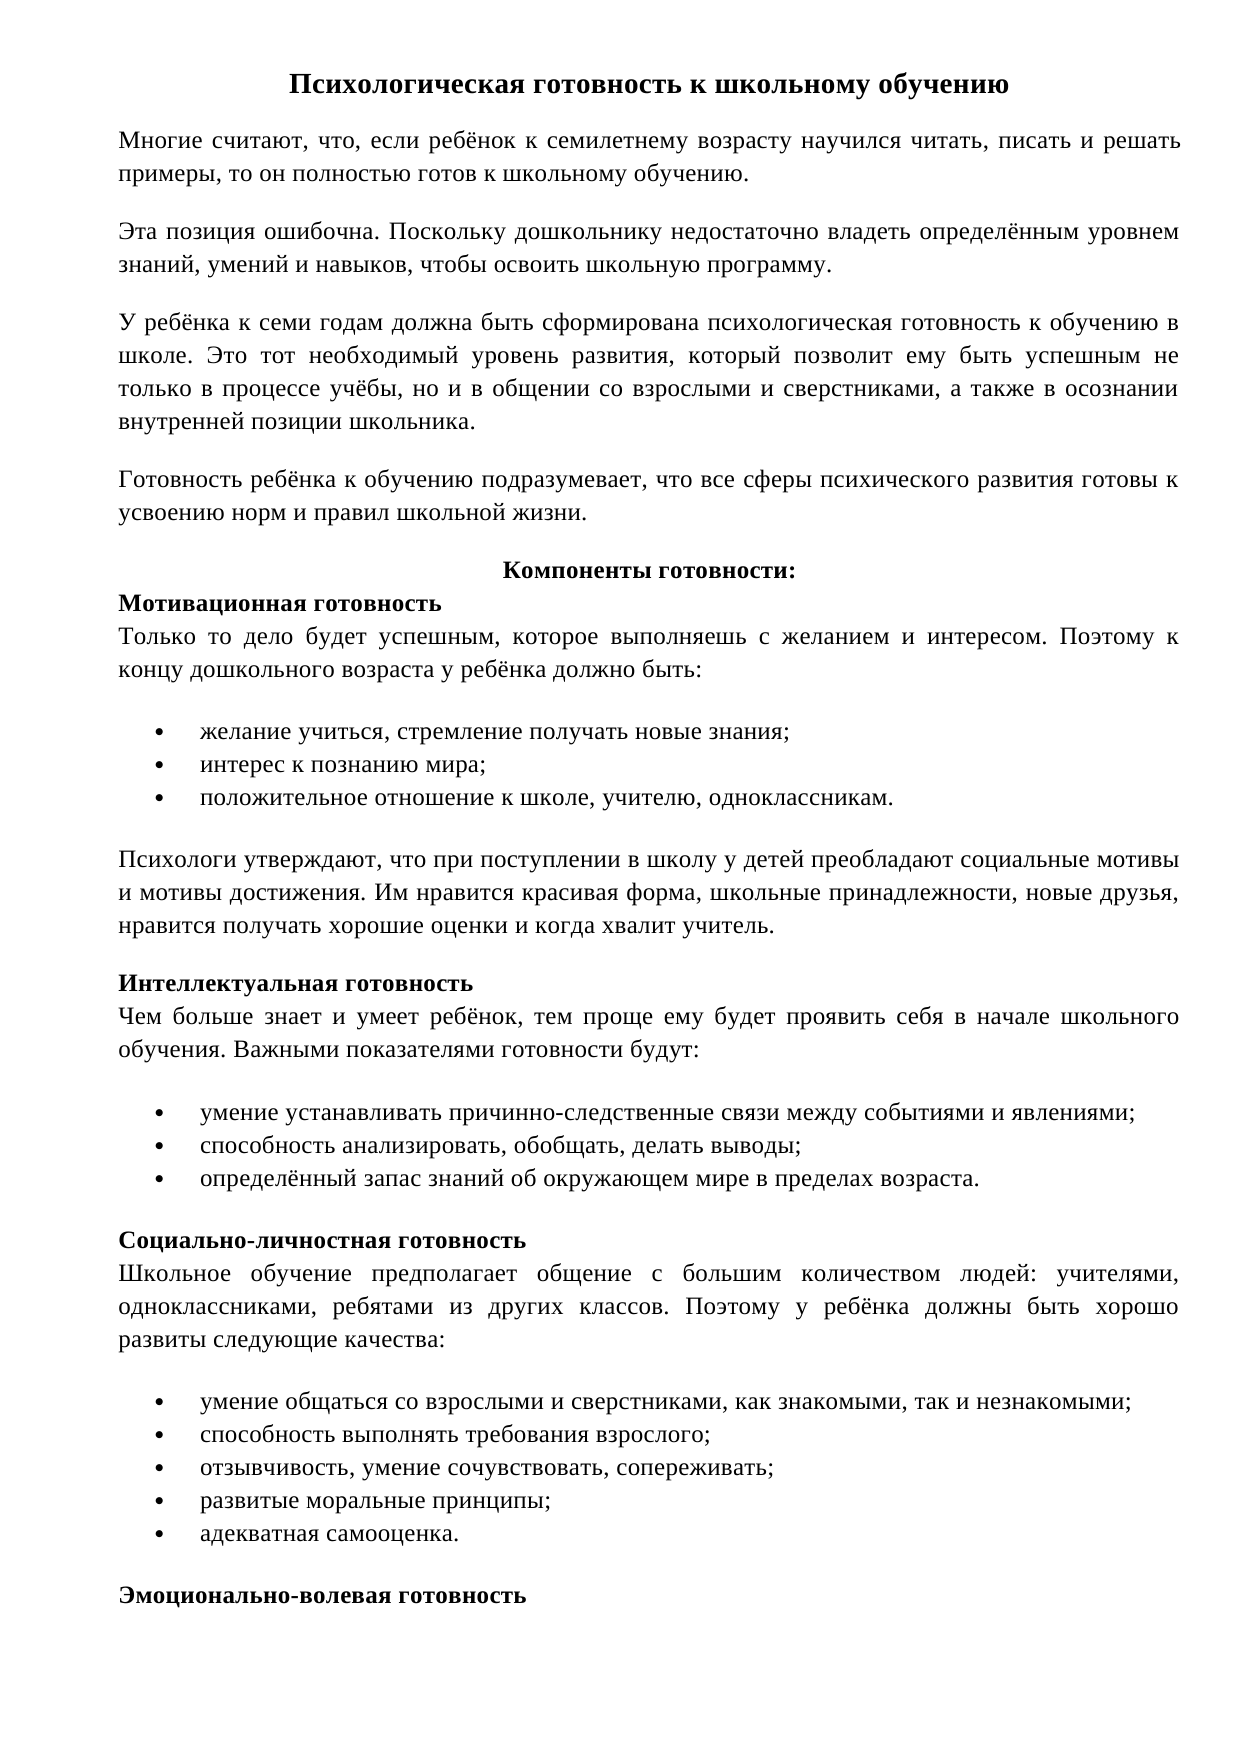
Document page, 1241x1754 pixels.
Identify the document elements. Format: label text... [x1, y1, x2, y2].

text Готовность ребёнка к обучению подразумевает, что все сферы психического развития готовы к усвоению норм и правил школьной жизни. [118, 464, 1181, 526]
text Психологи утверждают, что при поступлении в школу у детей преобладают социальные мотивы и мотивы достижения. Им нравится красивая форма, школьные принадлежности, новые друзья, нравится получать хорошие оценки и когда хвалит учитель. [118, 844, 1181, 939]
list умение устанавливать причинно-следственные связи между событиями и явлениями; [156, 1097, 1181, 1125]
list интерес к познанию мира; [156, 749, 1181, 778]
text Школьное обучение предполагает общение с большим количеством людей: учителями, одноклассниками, ребятами из других классов. Поэтому у ребёнка должны быть хорошо развиты следующие качества: [118, 1258, 1181, 1353]
text Социально-личностная готовность [118, 1225, 1181, 1254]
text Мотивационная готовность [118, 588, 1181, 617]
list способность анализировать, обобщать, делать выводы; [156, 1130, 1181, 1158]
text Психологическая готовность к школьному обучению [118, 59, 1181, 100]
list определённый запас знаний об окружающем мире в пределах возраста. [156, 1163, 1181, 1191]
text Компоненты готовности: [118, 555, 1181, 584]
list положительное отношение к школе, учителю, одноклассникам. [156, 782, 1181, 811]
list способность выполнять требования взрослого; [156, 1419, 1181, 1448]
text Многие считают, что, если ребёнок к семилетнему возрасту научился читать, писать и решать примеры, то он полностью готов к школьному обучению. [118, 125, 1181, 186]
text Эмоционально-волевая готовность [118, 1580, 1181, 1609]
text Эта позиция ошибочна. Поскольку дошкольнику недостаточно владеть определённым уровнем знаний, умений и навыков, чтобы освоить школьную программу. [118, 216, 1181, 277]
list отзывчивость, умение сочувствовать, сопереживать; [156, 1452, 1181, 1481]
text У ребёнка к семи годам должна быть сформирована психологическая готовность к обучению в школе. Это тот необходимый уровень развития, который позволит ему быть успешным не только в процессе учёбы, но и в общении со взрослыми и сверстниками, а также в осознании внутренней позиции школьника. [118, 307, 1181, 434]
list желание учиться, стремление получать новые знания; [156, 716, 1181, 745]
text Только то дело будет успешным, которое выполняешь с желанием и интересом. Поэтому к концу дошкольного возраста у ребёнка должно быть: [118, 650, 1181, 683]
list развитые моральные принципы; [156, 1485, 1181, 1514]
list умение общаться со взрослыми и сверстниками, как знакомыми, так и незнакомыми; [156, 1386, 1181, 1415]
list адекватная самооценка. [156, 1518, 1181, 1547]
text Чем больше знает и умеет ребёнок, тем проще ему будет проявить себя в начале школьного обучения. Важными показателями готовности будут: [118, 1001, 1181, 1063]
text Интеллектуальная готовность [118, 968, 1181, 997]
